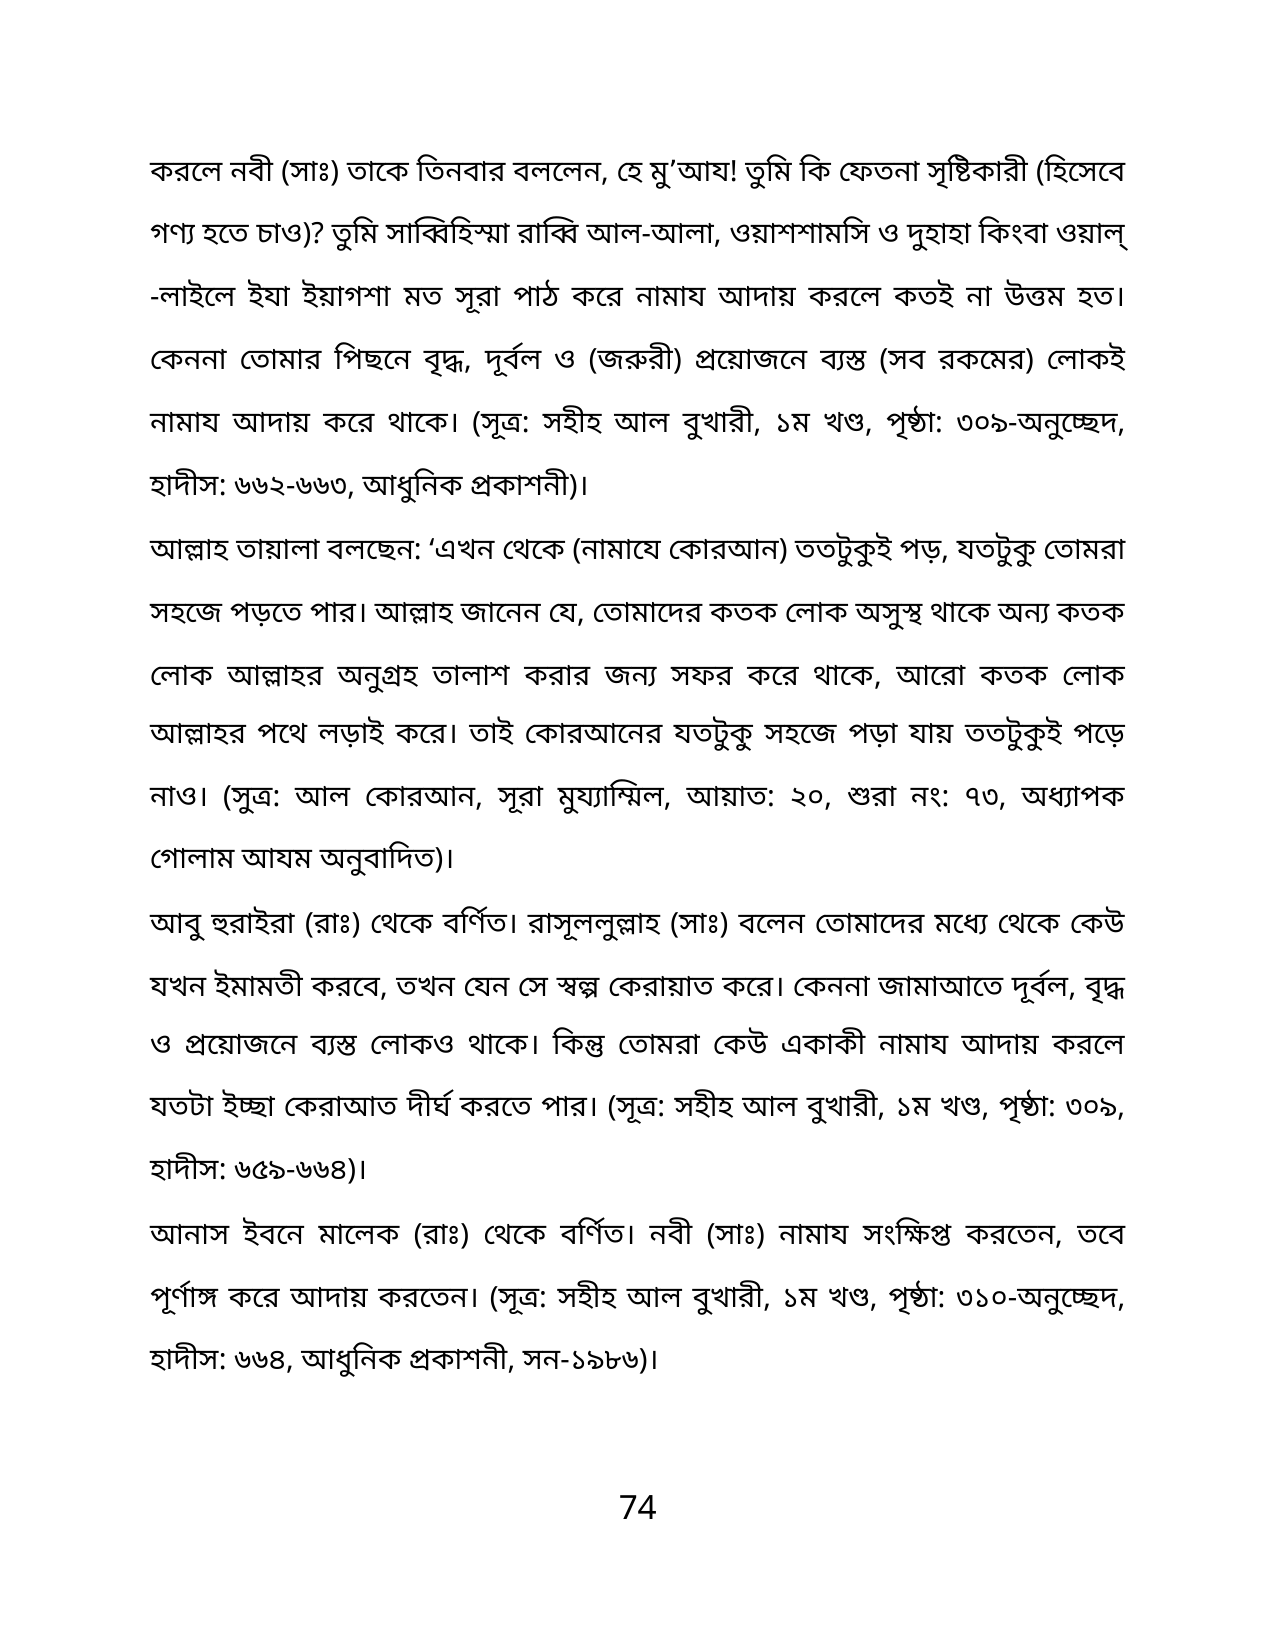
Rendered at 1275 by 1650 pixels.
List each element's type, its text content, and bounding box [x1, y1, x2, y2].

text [150, 150, 1125, 507]
text আবু হুরাইরা (রাঃ) থেকে বর্ণিত। রাসূললুল্লাহ (সাঃ) বলেন তোমাদের মধ্যে থেকে কেউ যখন ইমামতী করবে, তখন যেন সে স্বল্প কেরায়াত করে। কেননা জামাআতে দূর্বল, বৃদ্ধ ও প্রয়োজনে ব্যস্ত লোকও থাকে। কিন্তু তোমরা কেউ একাকী নামায আদায় করলে যতটা ইচ্ছা কেরাআত দীর্ঘ করতে পার। (সূত্র: সহীহ আল বুখারী, ১ম খণ্ড, পৃষ্ঠা: ৩০৯, হাদীস: ৬৫৯-৬৬৪)। [150, 902, 1125, 1192]
text আনাস ইবনে মালেক (রাঃ) থেকে বর্ণিত। নবী (সাঃ) নামায সংক্ষিপ্ত করতেন, তবে পূর্ণাঙ্গ করে আদায় করতেন। (সূত্র: সহীহ আল বুখারী, ১ম খণ্ড, পৃষ্ঠা: ৩১০-অনুচ্ছেদ, হাদীস: ৬৬৪, আধুনিক প্রকাশনী, সন-১৯৮৬)। [150, 1213, 1125, 1382]
text আল্লাহ তায়ালা বলছেন: ‘এখন থেকে (নামাযে কোরআন) ততটুকুই পড়, যতটুকু তোমরা সহজে পড়তে পার। আল্লাহ জানেন যে, তোমাদের কতক লোক অসুস্থ থাকে অন্য কতক লোক আল্লাহর অনুগ্রহ তালাশ করার জন্য সফর করে থাকে, আরো কতক লোক আল্লাহর পথে লড়াই করে। তাই কোরআনের যতটুকু সহজে পড়া যায় ততটুকুই পড়ে নাও। (সুত্র: আল কোরআন, সূরা মুয্যাম্মিল, আয়াত: ২০, শুরা নং: ৭৩, অধ্যাপক গোলাম আযম অনুবাদিত)। [150, 528, 1125, 881]
